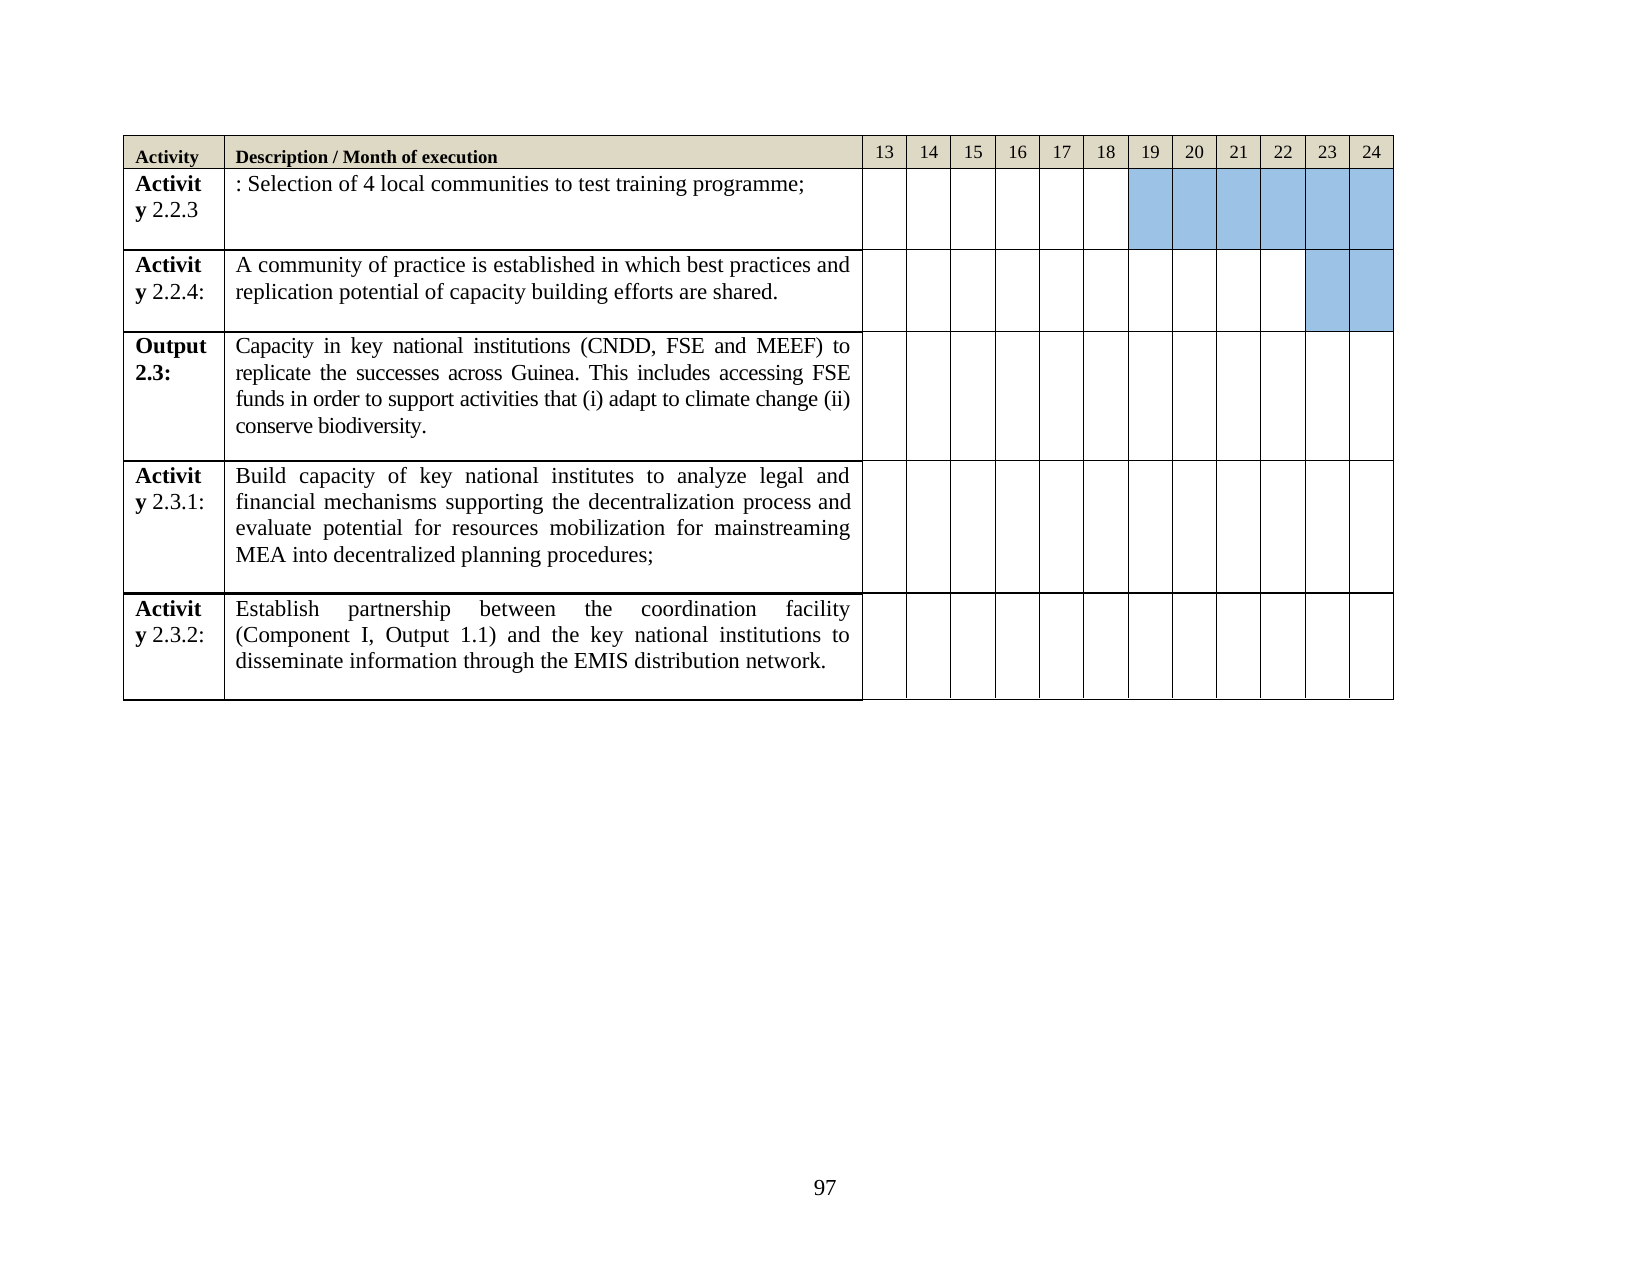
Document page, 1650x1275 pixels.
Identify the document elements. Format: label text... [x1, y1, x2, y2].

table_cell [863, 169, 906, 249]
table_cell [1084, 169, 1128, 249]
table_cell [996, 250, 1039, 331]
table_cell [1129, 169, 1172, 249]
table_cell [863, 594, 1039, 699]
table_header Activity [124, 136, 224, 168]
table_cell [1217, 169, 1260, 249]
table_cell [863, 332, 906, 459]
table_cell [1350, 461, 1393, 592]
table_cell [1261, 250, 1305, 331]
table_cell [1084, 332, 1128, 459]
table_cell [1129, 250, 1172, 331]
table_header 23 [1306, 136, 1349, 168]
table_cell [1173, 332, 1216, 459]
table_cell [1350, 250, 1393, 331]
table_header 13 [863, 136, 906, 168]
table_header 17 [1040, 136, 1083, 168]
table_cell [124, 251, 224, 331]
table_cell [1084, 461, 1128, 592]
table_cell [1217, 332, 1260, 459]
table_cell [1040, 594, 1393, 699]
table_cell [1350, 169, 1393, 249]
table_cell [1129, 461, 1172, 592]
table_header 19 [1129, 136, 1172, 168]
table_header 21 [1217, 136, 1260, 168]
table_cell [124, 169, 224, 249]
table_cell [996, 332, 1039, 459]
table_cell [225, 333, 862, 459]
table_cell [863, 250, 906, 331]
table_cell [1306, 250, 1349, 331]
table_header 20 [1173, 136, 1216, 168]
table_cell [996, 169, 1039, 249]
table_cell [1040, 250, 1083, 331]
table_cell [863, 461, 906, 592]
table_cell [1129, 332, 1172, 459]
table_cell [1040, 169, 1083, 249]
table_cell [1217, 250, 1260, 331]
table_header 15 [951, 136, 995, 168]
table_header 14 [907, 136, 950, 168]
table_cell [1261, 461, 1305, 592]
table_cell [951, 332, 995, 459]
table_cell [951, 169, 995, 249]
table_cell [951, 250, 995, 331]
table_header 22 [1261, 136, 1305, 168]
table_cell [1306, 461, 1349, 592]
table_header 16 [996, 136, 1039, 168]
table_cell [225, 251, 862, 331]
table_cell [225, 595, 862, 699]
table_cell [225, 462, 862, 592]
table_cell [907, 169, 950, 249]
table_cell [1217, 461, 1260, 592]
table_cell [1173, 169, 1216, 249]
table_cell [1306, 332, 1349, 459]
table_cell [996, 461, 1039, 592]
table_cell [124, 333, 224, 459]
table_header Description / Month of execution [225, 136, 862, 168]
table_header 24 [1350, 136, 1393, 168]
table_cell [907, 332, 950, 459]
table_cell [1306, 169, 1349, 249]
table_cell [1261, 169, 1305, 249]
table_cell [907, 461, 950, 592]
table_header 18 [1084, 136, 1128, 168]
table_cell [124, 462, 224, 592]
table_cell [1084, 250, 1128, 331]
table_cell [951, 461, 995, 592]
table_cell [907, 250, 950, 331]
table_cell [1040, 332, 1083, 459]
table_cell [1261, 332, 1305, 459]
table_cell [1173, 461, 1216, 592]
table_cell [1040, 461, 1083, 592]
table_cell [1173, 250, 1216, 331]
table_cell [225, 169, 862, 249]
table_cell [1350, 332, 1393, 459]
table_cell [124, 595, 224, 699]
